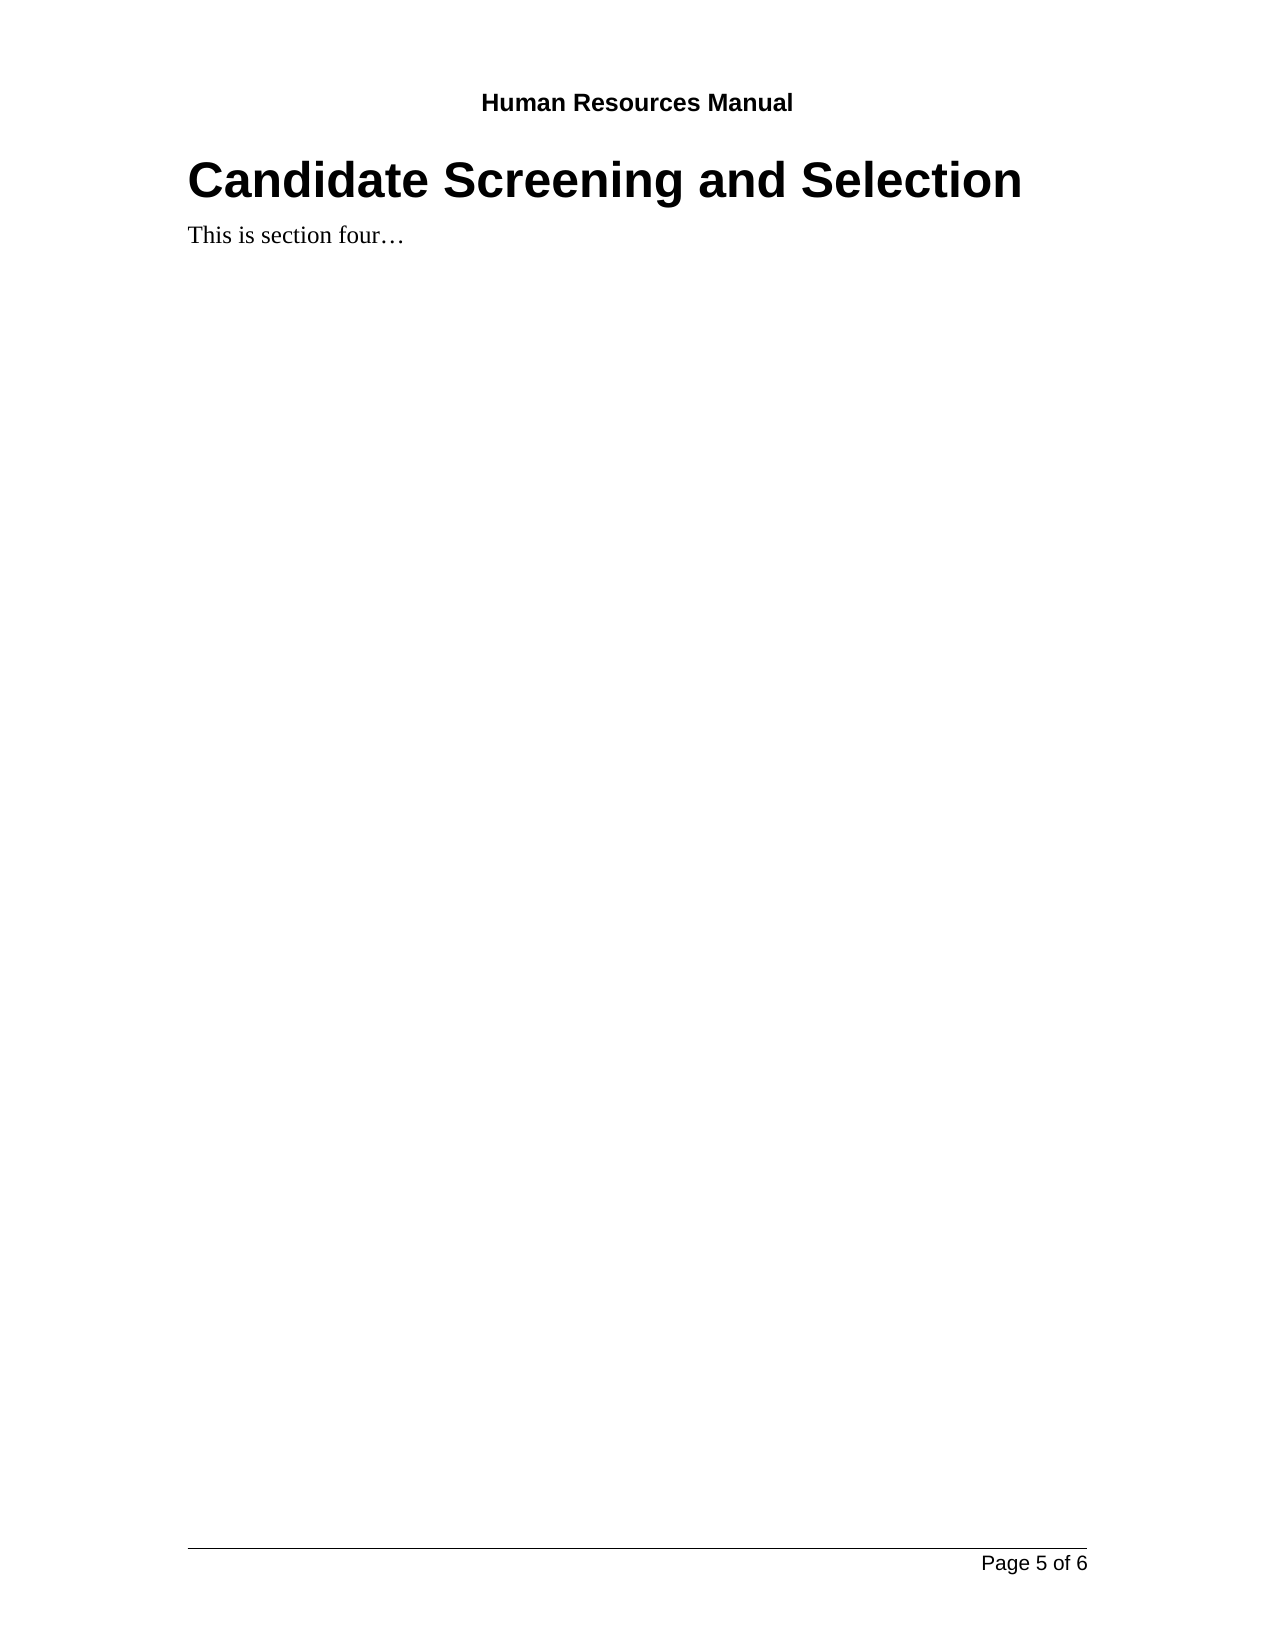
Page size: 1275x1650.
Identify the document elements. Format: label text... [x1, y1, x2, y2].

subtitle Candidate Screening and Selection [187, 150, 1087, 207]
text This is section four… [187, 220, 1087, 249]
